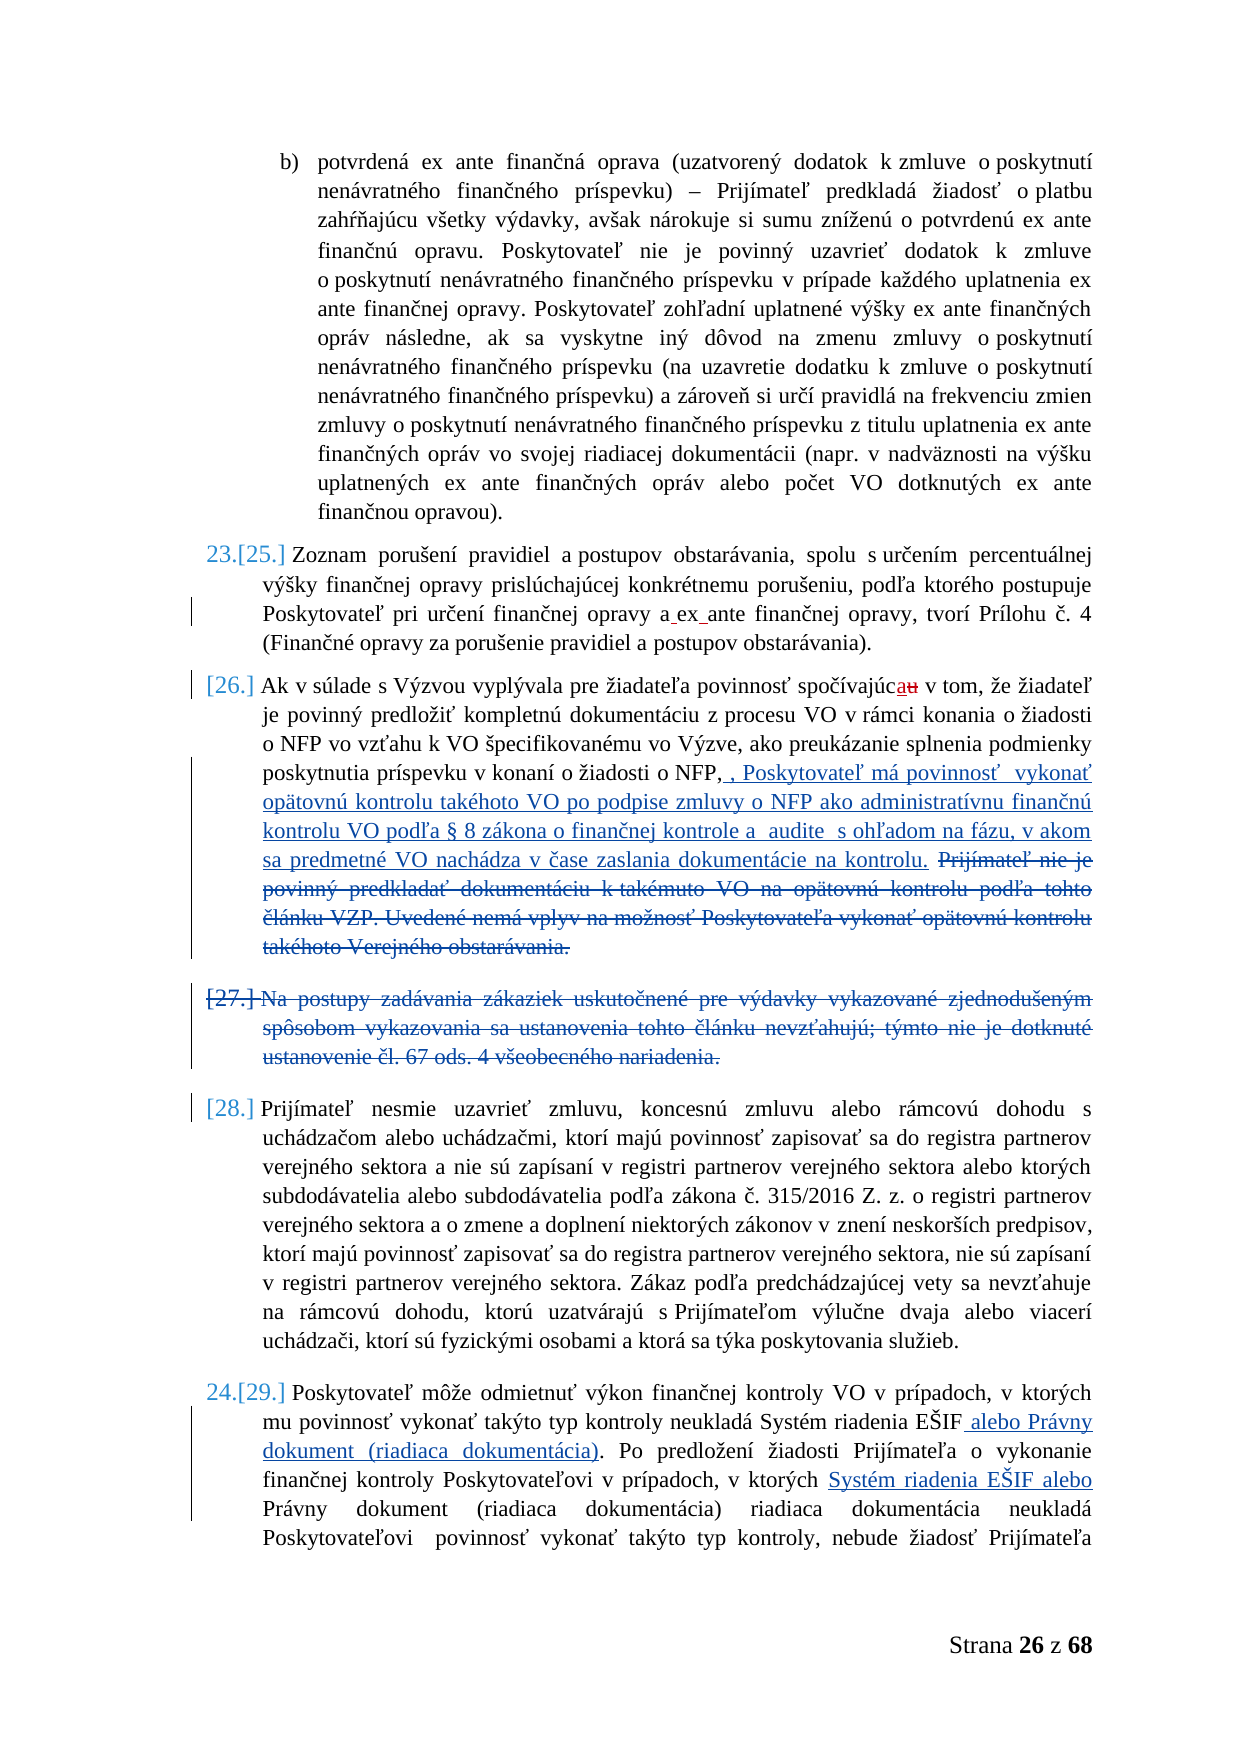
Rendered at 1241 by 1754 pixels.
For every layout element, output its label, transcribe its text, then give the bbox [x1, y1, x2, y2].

list Ak v súlade s Výzvou vyplývala pre žiadateľa povinnosť spočívajúc v tom, že žiadateľ je povinný predložiť kompletnú dokumentáciu z procesu VO v rámci konania o žiadosti o NFP vo vzťahu k VO špecifikovanému vo Výzve, ako preukázanie splnenia podmienky poskytnutia príspevku v konaní o žiadosti o NFP, [206, 670, 1092, 959]
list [206, 1377, 1092, 1550]
list Zoznam porušení pravidiel a postupov obstarávania, spolu s určením percentuálnej výšky finančnej opravy prislúchajúcej konkrétnemu porušeniu, podľa ktorého postupuje Poskytovateľ pri určení finančnej opravy aexante finančnej opravy, tvorí Prílohu č. 4 (Finančné opravy za porušenie pravidiel a postupov obstarávania). [206, 539, 1092, 655]
list Prijímateľ nesmie uzavrieť zmluvu, koncesnú zmluvu alebo rámcovú dohodu s uchádzačom alebo uchádzačmi, ktorí majú povinnosť zapisovať sa do registra partnerov verejného sektora a nie sú zapísaní v registri partnerov verejného sektora alebo ktorých subdodávatelia alebo subdodávatelia podľa zákona č. 315/2016 Z. z. o registri partnerov verejného sektora a o zmene a doplnení niektorých zákonov v znení neskorších predpisov, ktorí majú povinnosť zapisovať sa do registra partnerov verejného sektora, nie sú zapísaní v registri partnerov verejného sektora. Zákaz podľa predchádzajúcej vety sa nevzťahuje na rámcovú dohodu, ktorú uzatvárajú s Prijímateľom výlučne dvaja alebo viacerí uchádzači, ktorí sú fyzickými osobami a ktorá sa týka poskytovania služieb. [206, 1093, 1092, 1353]
list potvrdená ex ante finančná oprava (uzatvorený dodatok k zmluve o poskytnutí nenávratného finančného príspevku) – Prijímateľ predkladá žiadosť o platbu zahŕňajúcu všetky výdavky, avšak nárokuje si sumu zníženú o potvrdenú ex ante finančnú opravu. Poskytovateľ nie je povinný uzavrieť dodatok k zmluve o poskytnutí nenávratného finančného príspevku v prípade každého uplatnenia ex ante finančnej opravy. Poskytovateľ zohľadní uplatnené výšky ex ante finančných opráv následne, ak sa vyskytne iný dôvod na zmenu zmluvy o poskytnutí nenávratného finančného príspevku (na uzavretie dodatku k zmluve o poskytnutí nenávratného finančného príspevku) a zároveň si určí pravidlá na frekvenciu zmien zmluvy o poskytnutí nenávratného finančného príspevku z titulu uplatnenia ex ante finančných opráv vo svojej riadiacej dokumentácii (napr. v nadväznosti na výšku uplatnených ex ante finančných opráv alebo počet VO dotknutých ex ante finančnou opravou). [280, 148, 1092, 524]
